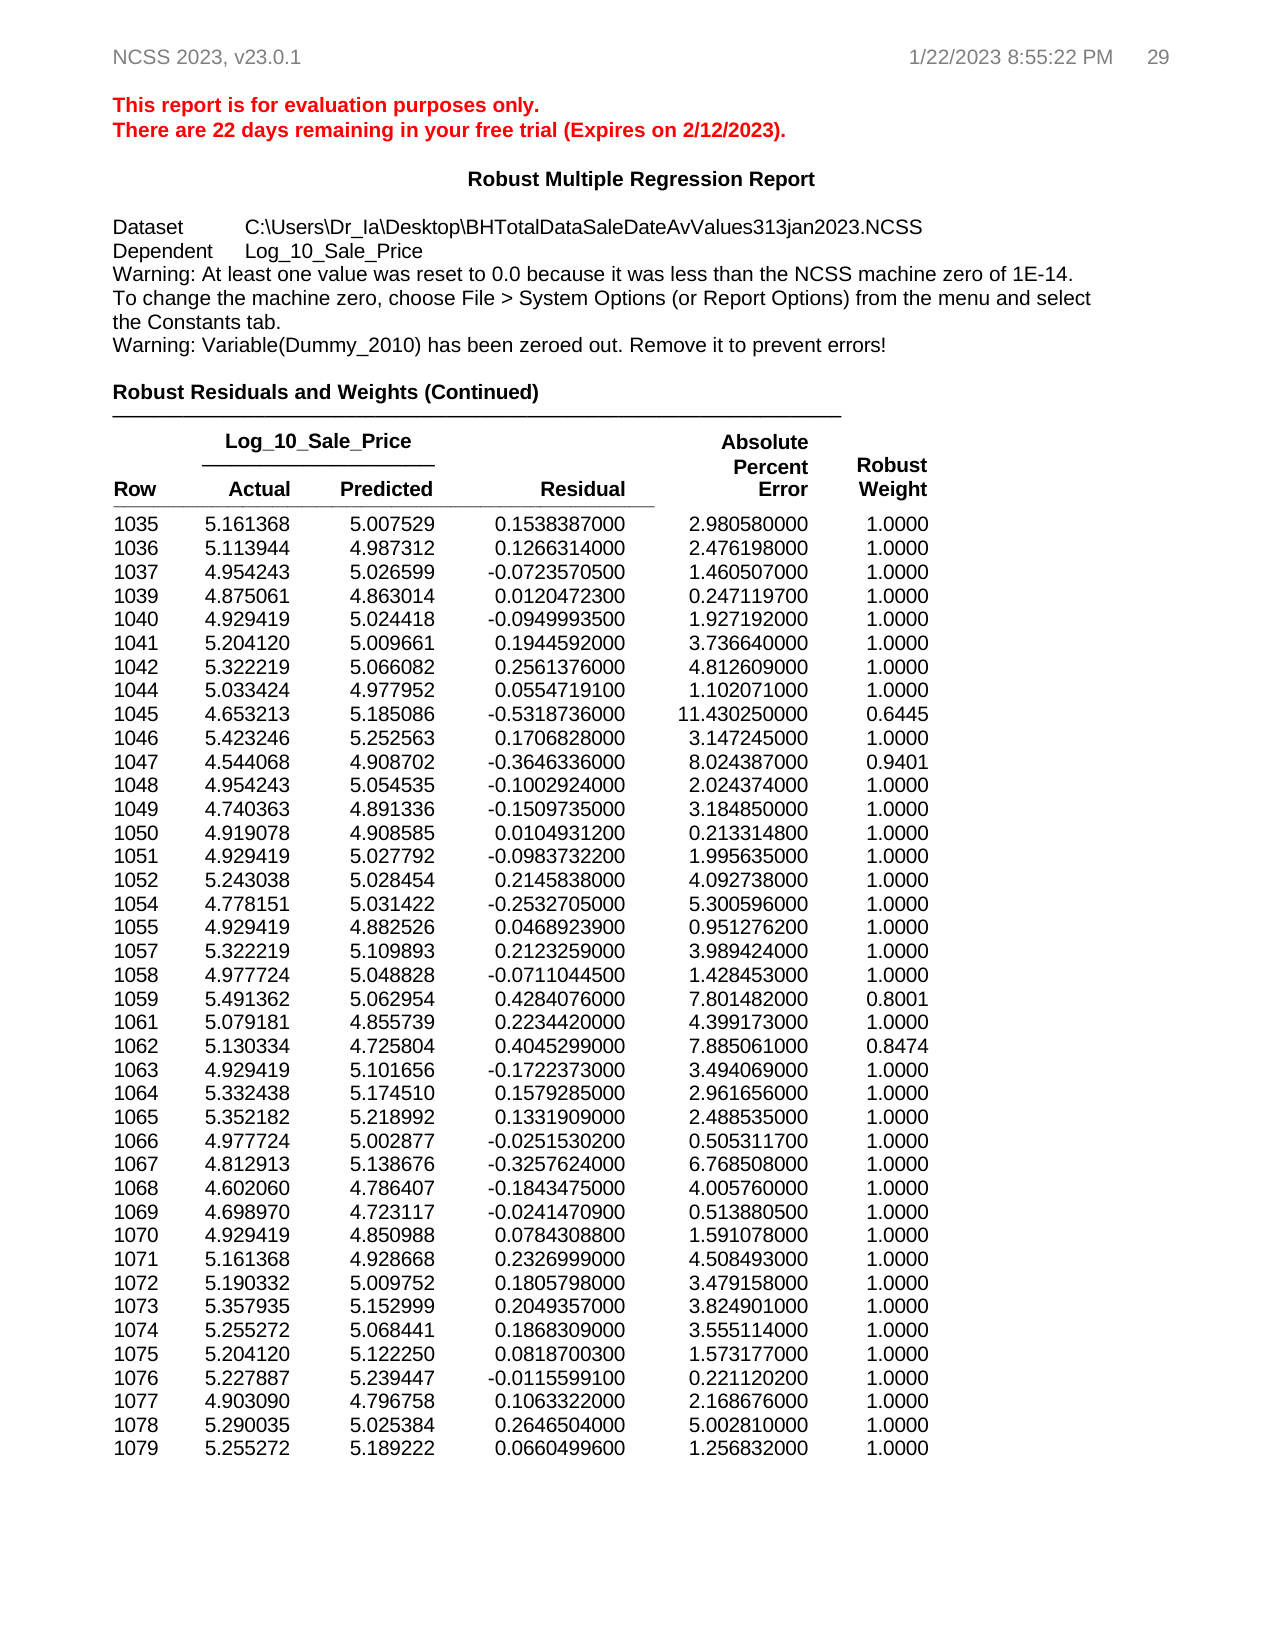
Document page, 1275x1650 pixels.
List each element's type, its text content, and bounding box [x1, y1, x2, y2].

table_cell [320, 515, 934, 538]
text Robust Residuals and Weights (Continued) [112, 381, 1181, 404]
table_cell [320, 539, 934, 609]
text ──────────────────────────────────────────────────────────────────────── [112, 404, 1181, 428]
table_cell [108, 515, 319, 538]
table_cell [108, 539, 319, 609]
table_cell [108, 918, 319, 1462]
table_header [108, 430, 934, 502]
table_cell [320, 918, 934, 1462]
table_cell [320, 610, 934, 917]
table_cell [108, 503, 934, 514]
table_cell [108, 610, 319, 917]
